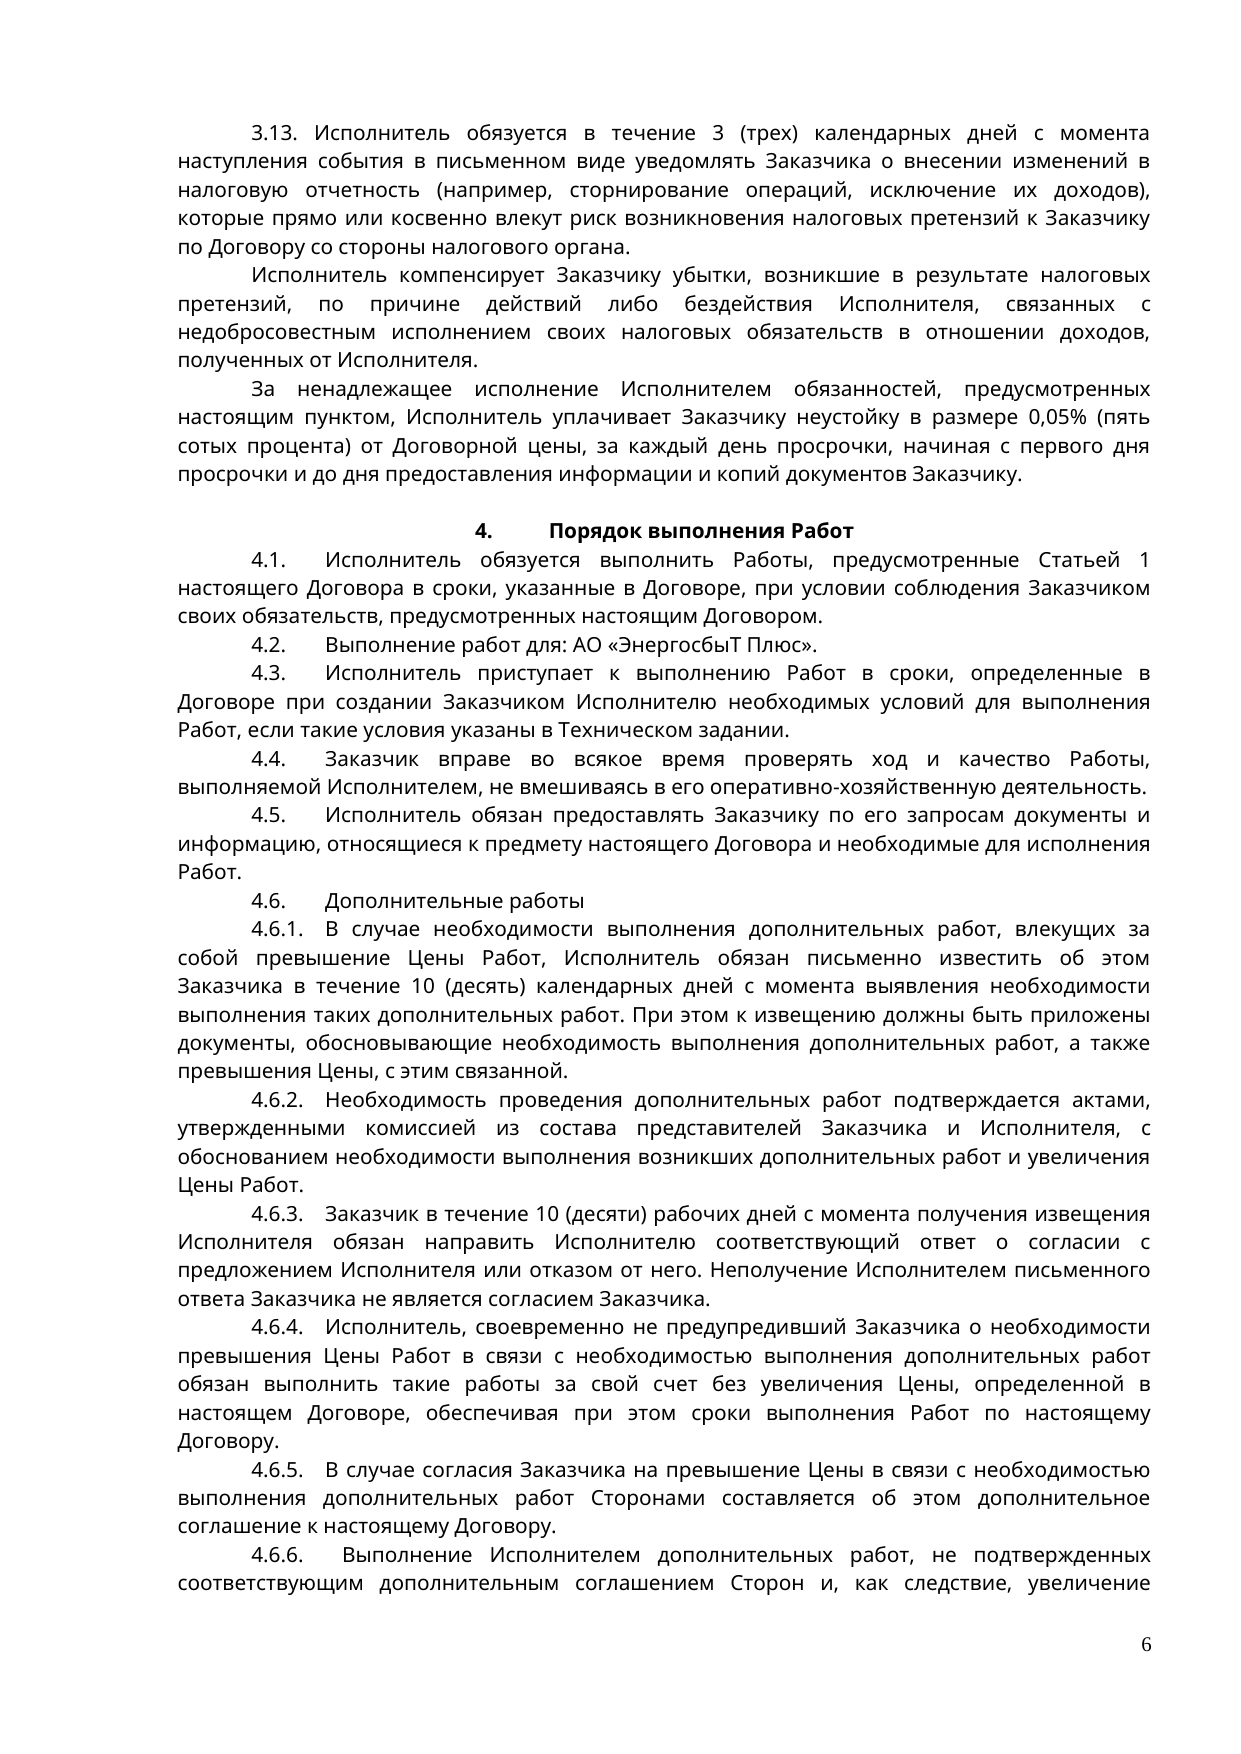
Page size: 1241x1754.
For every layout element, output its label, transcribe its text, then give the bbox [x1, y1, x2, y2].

list Исполнитель обязуется выполнить Работы, предусмотренные Статьей 1 настоящего Договора в сроки, указанные в Договоре, при условии соблюдения Заказчиком своих обязательств, предусмотренных настоящим Договором. [177, 545, 1152, 630]
list Порядок выполнения Работ [177, 516, 1152, 545]
list Заказчик вправе во всякое время проверять ход и качество Работы, выполняемой Исполнителем, не вмешиваясь в его оперативно-хозяйственную деятельность. [177, 744, 1152, 801]
list Необходимость проведения дополнительных работ подтверждается актами, утвержденными комиссией из состава представителей Заказчика и Исполнителя, с обоснованием необходимости выполнения возникших дополнительных работ и увеличения Цены Работ. [177, 1085, 1152, 1199]
list В случае согласия Заказчика на превышение Цены в связи с необходимостью выполнения дополнительных работ Сторонами составляется об этом дополнительное соглашение к настоящему Договору. [177, 1455, 1152, 1540]
text 3.13. Исполнитель обязуется в течение 3 (трех) календарных дней с момента наступления события в письменном виде уведомлять Заказчика о внесении изменений в налоговую отчетность (например, сторнирование операций, исключение их доходов), которые прямо или косвенно влекут риск возникновения налоговых претензий к Заказчику по Договору со стороны налогового органа. [177, 118, 1152, 260]
list Исполнитель приступает к выполнению Работ в сроки, определенные в Договоре при создании Заказчиком Исполнителю необходимых условий для выполнения Работ, если такие условия указаны в Техническом задании. [177, 658, 1152, 744]
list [177, 1540, 1152, 1597]
list Исполнитель обязан предоставлять Заказчику по его запросам документы и информацию, относящиеся к предмету настоящего Договора и необходимые для исполнения Работ. [177, 801, 1152, 886]
list Заказчик в течение 10 (десяти) рабочих дней с момента получения извещения Исполнителя обязан направить Исполнителю соответствующий ответ о согласии с предложением Исполнителя или отказом от него. Неполучение Исполнителем письменного ответа Заказчика не является согласием Заказчика. [177, 1199, 1152, 1312]
list Выполнение работ для: АО «ЭнергосбыТ Плюс». [177, 630, 1152, 658]
list Исполнитель компенсирует Заказчику убытки, возникшие в результате налоговых претензий, по причине действий либо бездействия Исполнителя, связанных с недобросовестным исполнением своих налоговых обязательств в отношении доходов, полученных от Исполнителя. [177, 260, 1152, 374]
list Исполнитель, своевременно не предупредивший Заказчика о необходимости превышения Цены Работ в связи с необходимостью выполнения дополнительных работ обязан выполнить такие работы за свой счет без увеличения Цены, определенной в настоящем Договоре, обеспечивая при этом сроки выполнения Работ по настоящему Договору. [177, 1312, 1152, 1455]
list В случае необходимости выполнения дополнительных работ, влекущих за собой превышение Цены Работ, Исполнитель обязан письменно известить об этом Заказчика в течение 10 (десять) календарных дней с момента выявления необходимости выполнения таких дополнительных работ. При этом к извещению должны быть приложены документы, обосновывающие необходимость выполнения дополнительных работ, а также превышения Цены, с этим связанной. [177, 914, 1152, 1085]
list За ненадлежащее исполнение Исполнителем обязанностей, предусмотренных настоящим пунктом, Исполнитель уплачивает Заказчику неустойку в размере 0,05% (пять сотых процента) от Договорной цены, за каждый день просрочки, начиная с первого дня просрочки и до дня предоставления информации и копий документов Заказчику. [177, 374, 1152, 488]
list Дополнительные работы [177, 886, 1152, 914]
